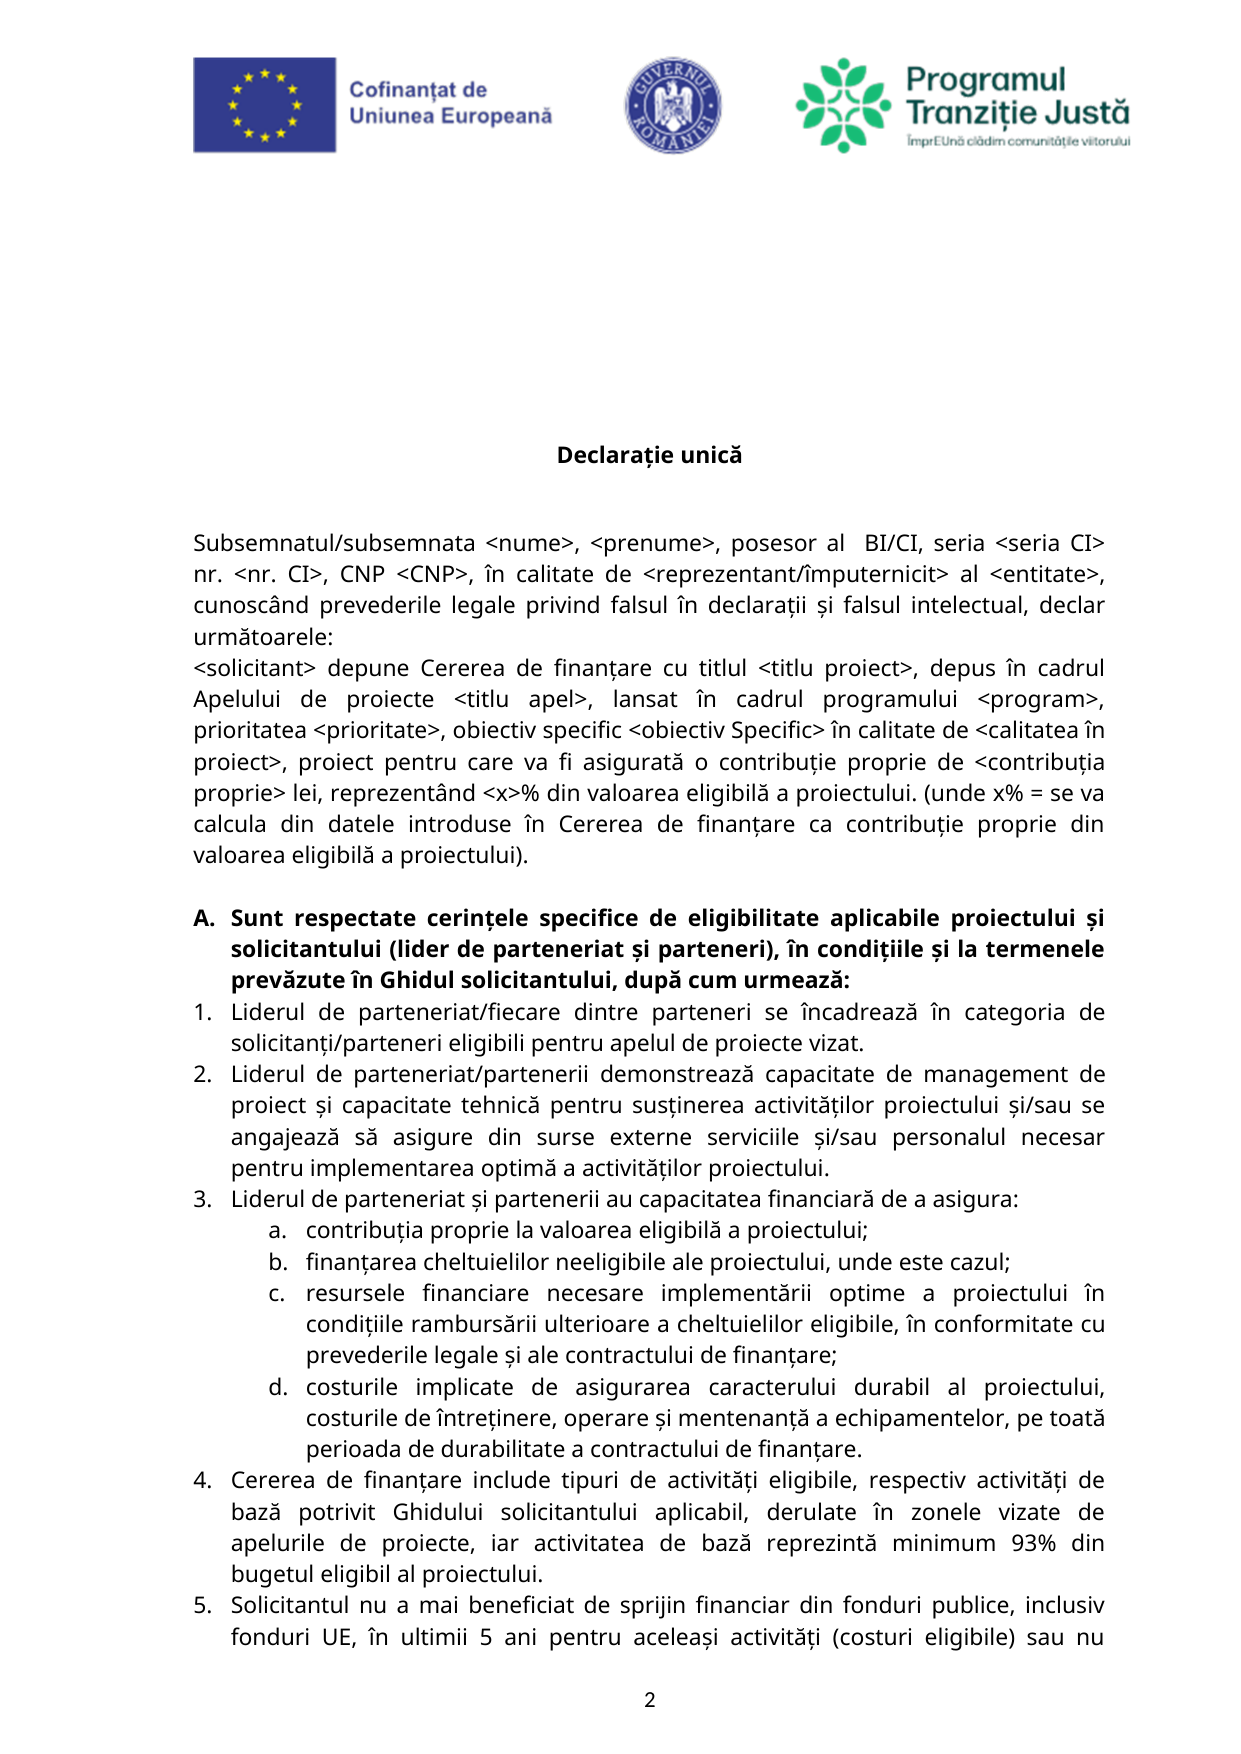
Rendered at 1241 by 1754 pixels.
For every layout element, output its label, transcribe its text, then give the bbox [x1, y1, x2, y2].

subtitle Declarație unică [193, 439, 1106, 470]
list Liderul de parteneriat și partenerii au capacitatea financiară de a asigura: [193, 1183, 1106, 1214]
list contribuţia proprie la valoarea eligibilă a proiectului; [268, 1214, 1106, 1245]
list finanţarea cheltuielilor neeligibile ale proiectului, unde este cazul; [268, 1245, 1106, 1277]
list resursele financiare necesare implementării optime a proiectului în condiţiile rambursării ulterioare a cheltuielilor eligibile, în conformitate cu prevederile legale și ale contractului de finanțare; [268, 1277, 1106, 1370]
list costurile implicate de asigurarea caracterului durabil al proiectului, costurile de întreținere, operare și mentenanță a echipamentelor, pe toată perioada de durabilitate a contractului de finanțare. [268, 1370, 1106, 1464]
list Liderul de parteneriat/fiecare dintre parteneri se încadrează în categoria de solicitanți/parteneri eligibili pentru apelul de proiecte vizat. [193, 995, 1106, 1058]
list Cererea de finanțare include tipuri de activități eligibile, respectiv activități de bază potrivit Ghidului solicitantului aplicabil, derulate în zonele vizate de apelurile de proiecte, iar activitatea de bază reprezintă minimum 93% din bugetul eligibil al proiectului. [193, 1464, 1106, 1589]
text <solicitant> depune Cererea de finanțare cu titlul <titlu proiect>, depus în cadrul Apelului de proiecte <titlu apel>, lansat în cadrul programului <program>, prioritatea <prioritate>, obiectiv specific <obiectiv Specific> în calitate de <calitatea în proiect>, proiect pentru care va fi asigurată o contribuție proprie de <contribuția proprie> lei, reprezentând <x>% din valoarea eligibilă a proiectului. (unde x% = se va calcula din datele introduse în Cererea de finanțare ca contribuție proprie din valoarea eligibilă a proiectului). [193, 652, 1106, 870]
list Sunt respectate cerințele specifice de eligibilitate aplicabile proiectului și solicitantului (lider de parteneriat și parteneri), în condițiile și la termenele prevăzute în Ghidul solicitantului, după cum urmează: [193, 902, 1106, 995]
picture [193, 56, 1133, 158]
text Subsemnatul/subsemnata <nume>, <prenume>, posesor al BI/CI, seria <seria CI> nr. <nr. CI>, CNP <CNP>, în calitate de <reprezentant/împuternicit> al <entitate>, cunoscând prevederile legale privind falsul în declarații și falsul intelectual, declar următoarele: [193, 527, 1106, 652]
list Liderul de parteneriat/partenerii demonstrează capacitate de management de proiect și capacitate tehnică pentru susținerea activităților proiectului și/sau se angajează să asigure din surse externe serviciile și/sau personalul necesar pentru implementarea optimă a activităților proiectului. [193, 1058, 1106, 1183]
